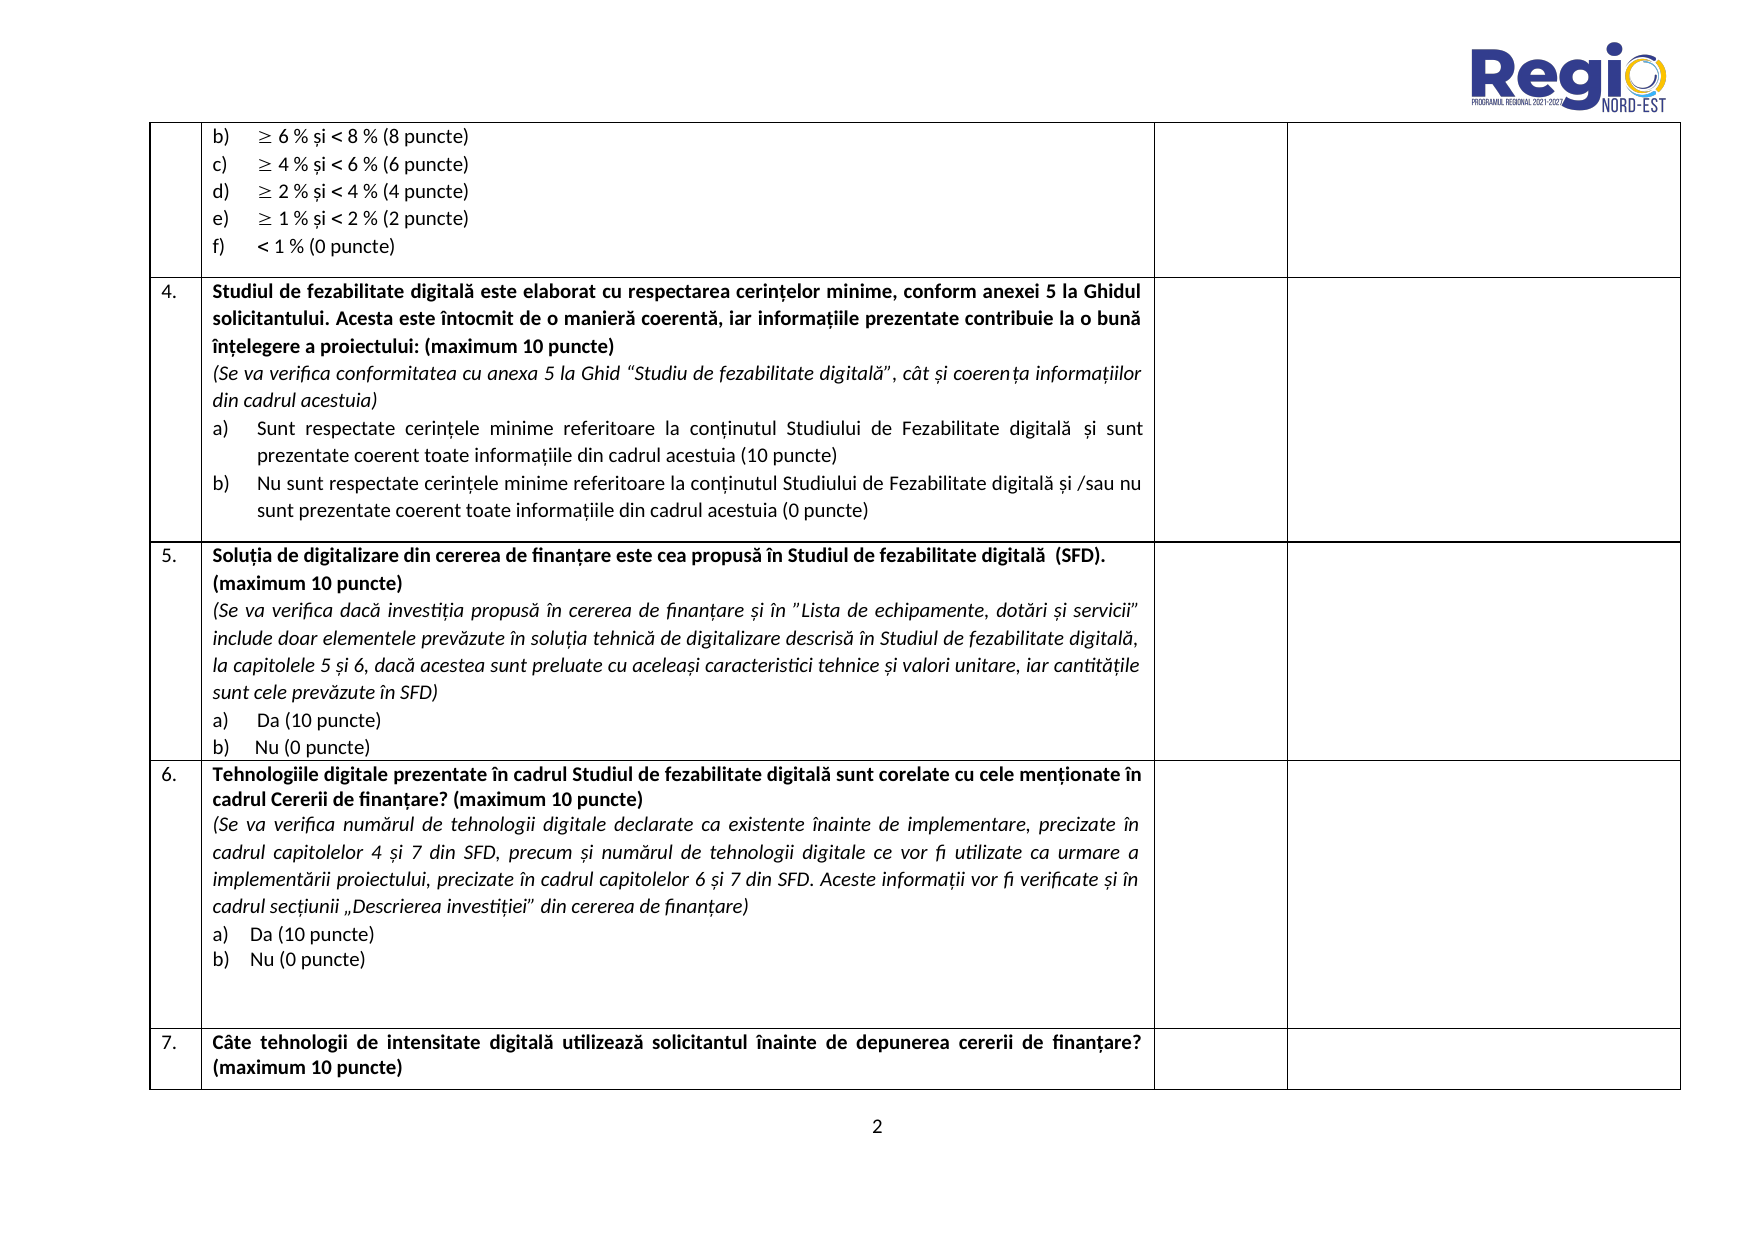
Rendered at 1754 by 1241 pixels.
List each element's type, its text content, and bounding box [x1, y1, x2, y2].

table_cell [151, 761, 201, 1028]
table_cell [151, 278, 201, 541]
table_cell Studiul de fezabilitate digitală este elaborat cu respectarea cerințelor minime, conform anexei 5 la Ghidul solicitantului. Acesta este întocmit de o manieră coerentă, iar informațiile prezentate contribuie la o bună înțelegere a proiectului: (maximum 10 puncte) (Se va verifica conformitatea cu anexa 5 la Ghid “Studiu de fezabilitate digitală”, cât și coerența informațiilor din cadrul acestuia) Sunt respectate cerințele minime referitoare la conținutul Studiului de Fezabilitate digitală și sunt prezentate coerent toate informațiile din cadrul acestuia (10 puncte) Nu sunt respectate cerințele minime referitoare la conținutul Studiului de Fezabilitate digitală și /sau nu sunt prezentate coerent toate informațiile din cadrul acestuia (0 puncte) [202, 278, 1154, 541]
table_cell [151, 543, 201, 760]
table_cell [151, 1029, 201, 1089]
picture [1468, 37, 1671, 116]
table_cell [1155, 761, 1287, 1028]
table_cell [1288, 761, 1680, 1028]
table_cell Soluția de digitalizare din cererea de finanțare este cea propusă în Studiul de fezabilitate digitală (SFD). (maximum 10 puncte) (Se va verifica dacă investiția propusă în cererea de finanțare și în ”Lista de echipamente, dotări și servicii” include doar elementele prevăzute în soluția tehnică de digitalizare descrisă în Studiul de fezabilitate digitală, la capitolele 5 și 6, dacă acestea sunt preluate cu aceleași caracteristici tehnice și valori unitare, iar cantitățile sunt cele prevăzute în SFD) Da (10 puncte) Nu (0 puncte) [202, 543, 1154, 760]
table_cell [1288, 278, 1680, 541]
table_cell Tehnologiile digitale prezentate în cadrul Studiul de fezabilitate digitală sunt corelate cu cele menționate în cadrul Cererii de finanțare? (maximum 10 puncte) (Se va verifica numărul de tehnologii digitale declarate ca existente înainte de implementare, precizate în cadrul capitolelor 4 și 7 din SFD, precum și numărul de tehnologii digitale ce vor fi utilizate ca urmare a implementării proiectului, precizate în cadrul capitolelor 6 și 7 din SFD. Aceste informații vor fi verificate și în cadrul secțiunii „Descrierea investiției” din cererea de finanțare) Da (10 puncte) Nu (0 puncte) [202, 761, 1154, 1028]
table_cell [1155, 543, 1287, 760]
table_cell [1288, 1029, 1680, 1089]
table_cell [1155, 278, 1287, 541]
table_cell [1288, 123, 1680, 277]
table_cell [151, 123, 201, 277]
table_cell [1155, 123, 1287, 277]
table_cell [1155, 1029, 1287, 1089]
table_cell [1288, 543, 1680, 760]
